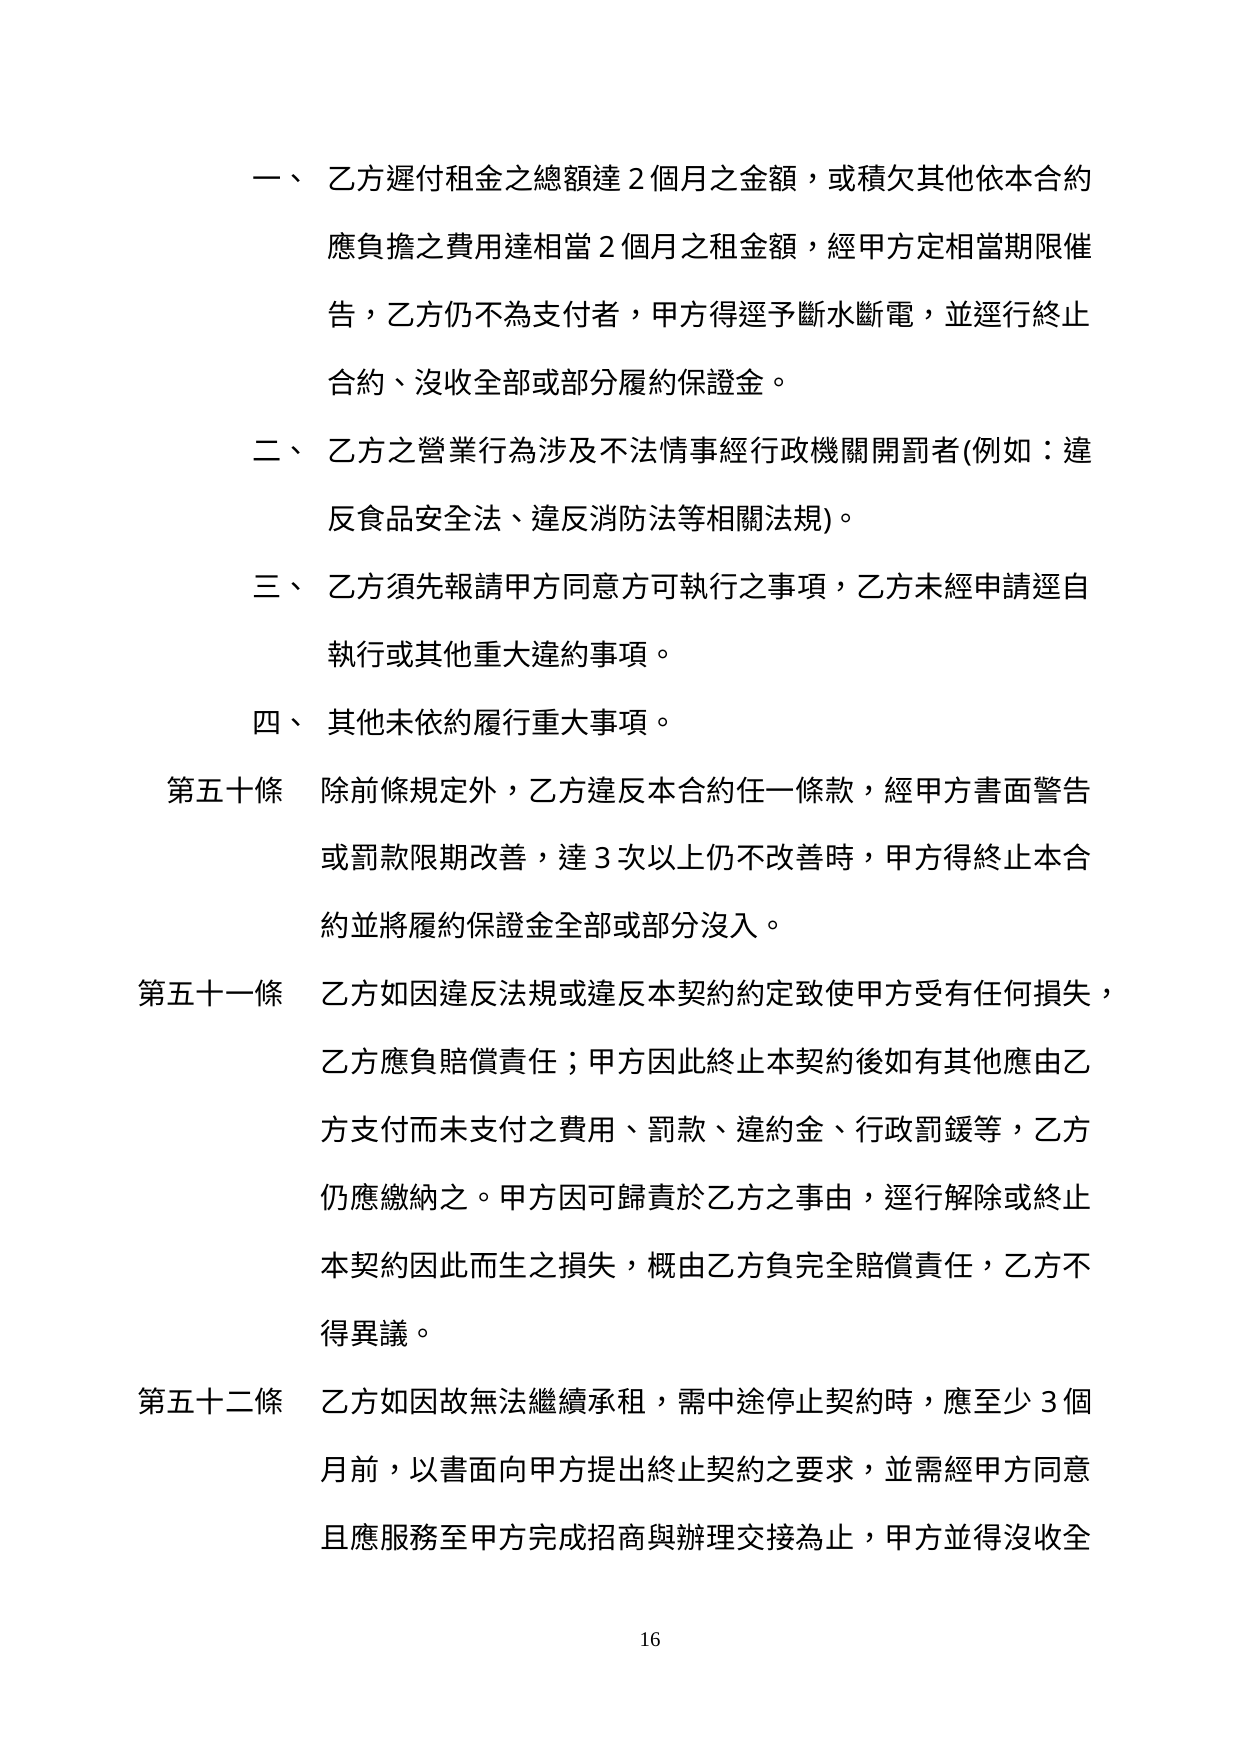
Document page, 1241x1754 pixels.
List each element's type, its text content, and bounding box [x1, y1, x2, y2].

list 乙方須先報請甲方同意方可執行之事項，乙方未經申請逕自執行或其他重大違約事項。 [252, 551, 1093, 686]
list 乙方之營業行為涉及不法情事經行政機關開罰者(例如：違反食品安全法、違反消防法等相關法規)。 [252, 415, 1093, 551]
list 其他未依約履行重大事項。 [252, 686, 1093, 754]
list 乙方遲付租金之總額達2個月之金額，或積欠其他依本合約應負擔之費用達相當2個月之租金額，經甲方定相當期限催告，乙方仍不為支付者，甲方得逕予斷水斷電，並逕行終止合約、沒收全部或部分履約保證金。 [252, 143, 1093, 415]
list 除前條規定外，乙方違反本合約任一條款，經甲方書面警告或罰款限期改善，達3次以上仍不改善時，甲方得終止本合約並將履約保證金全部或部分沒入。 [283, 754, 1093, 958]
list 乙方如因違反法規或違反本契約約定致使甲方受有任何損失，乙方應負賠償責任；甲方因此終止本契約後如有其他應由乙方支付而未支付之費用、罰款、違約金、行政罰鍰等，乙方仍應繳納之。甲方因可歸責於乙方之事由，逕行解除或終止本契約因此而生之損失，概由乙方負完全賠償責任，乙方不得異議。 [283, 958, 1093, 1366]
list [283, 1366, 1093, 1569]
